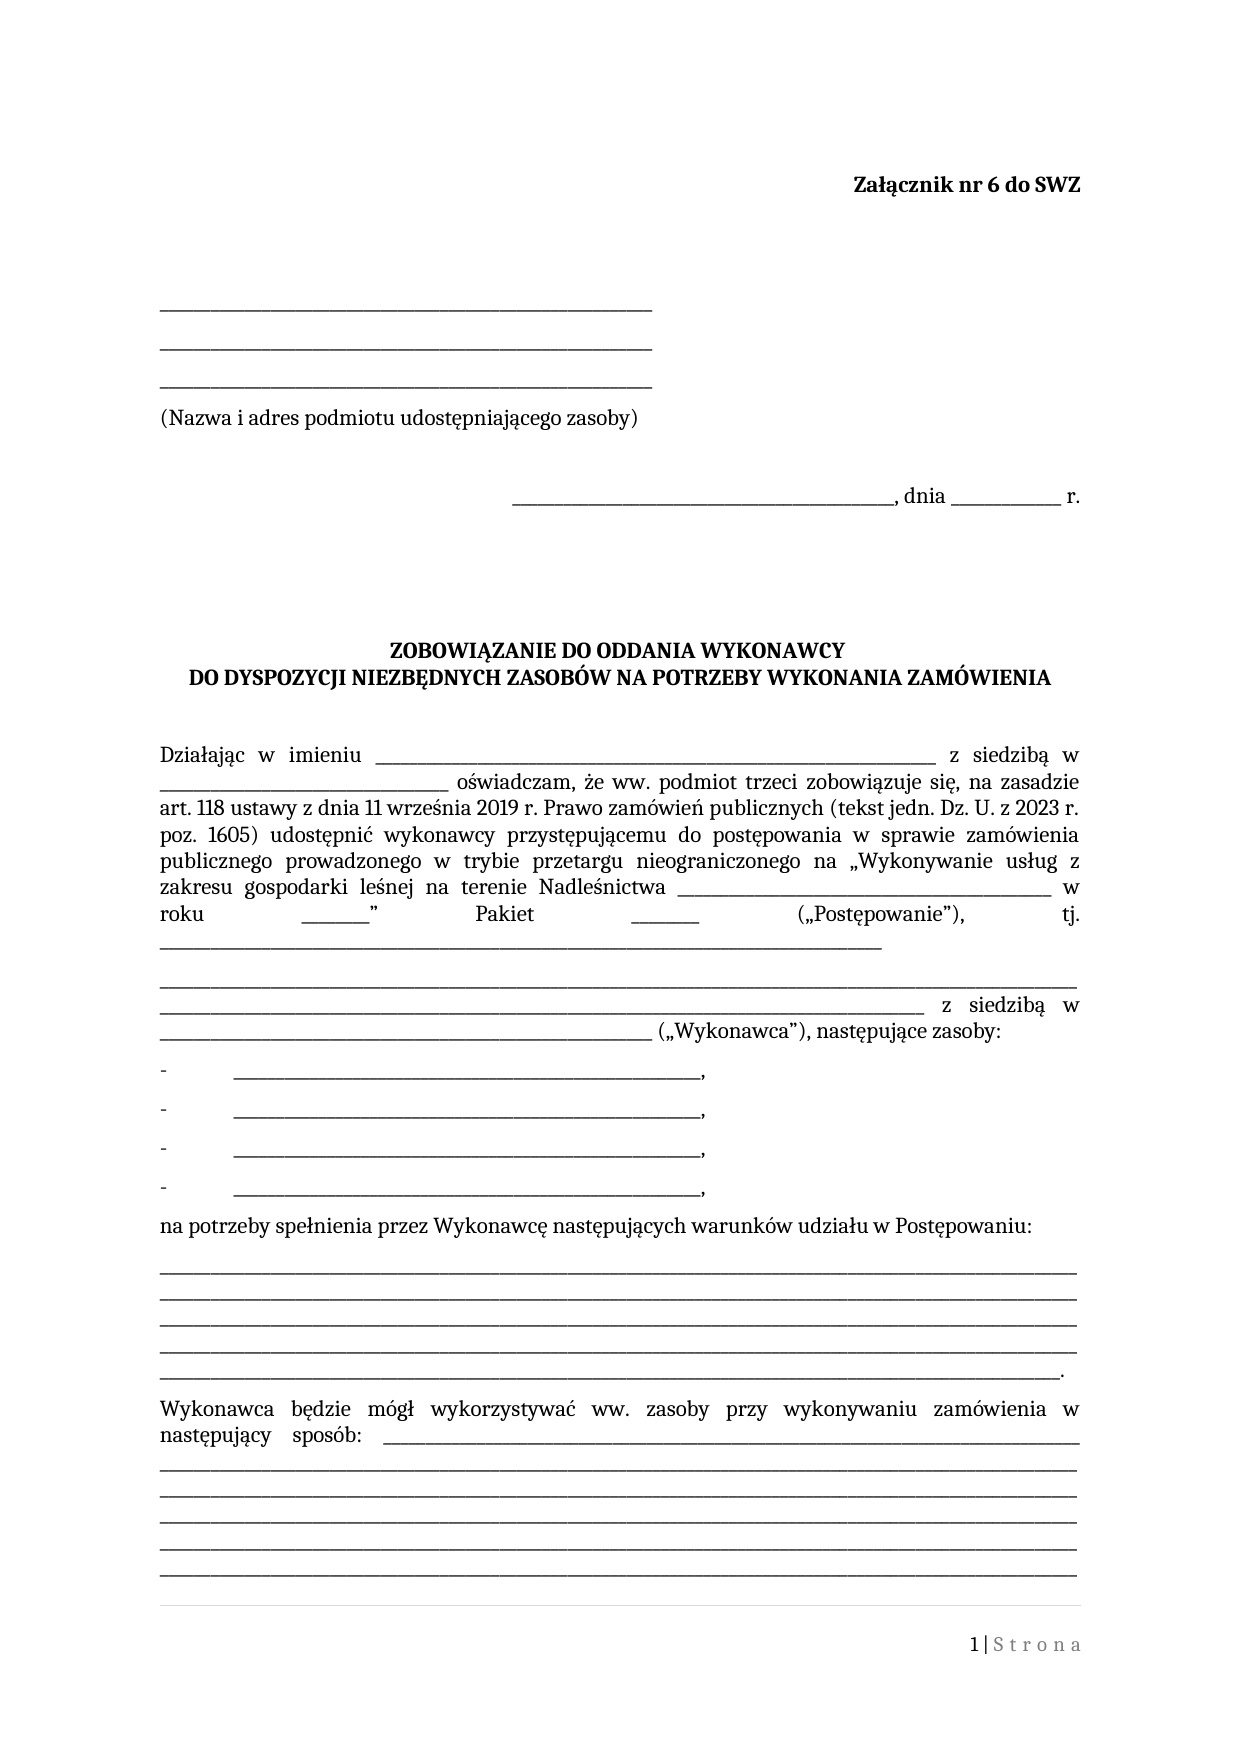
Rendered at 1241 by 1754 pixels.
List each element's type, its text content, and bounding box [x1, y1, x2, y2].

text - _______________________________________________________, [159, 1135, 1081, 1161]
text __________________________________________________________ [159, 288, 1081, 315]
text ______________________________________________________________________________________________________________________________________________________________________________________________________ z siedzibą w __________________________________________________________ („Wykonawca”), następujące zasoby: [159, 966, 1081, 1045]
text Działając w imieniu __________________________________________________________________ z siedzibą w __________________________________ oświadczam, że ww. podmiot trzeci zobowiązuje się, na zasadzie art. 118 ustawy z dnia 11 września 2019 r. Prawo zamówień publicznych (tekst jedn. Dz. U. z 2023 r. poz. 1605) udostępnić wykonawcy przystępującemu do postępowania w sprawie zamówienia publicznego prowadzonego w trybie przetargu nieograniczonego na „Wykonywanie usług z zakresu gospodarki leśnej na terenie Nadleśnictwa ____________________________________________ w roku ________” Pakiet ________ („Postępowanie”), tj. _____________________________________________________________________________________ [159, 742, 1081, 953]
text __________________________________________________________ [159, 366, 1081, 393]
text ZOBOWIĄZANIE DO ODDANIA WYKONAWCY DO DYSPOZYCJI NIEZBĘDNYCH ZASOBÓW NA POTRZEBY WYKONANIA ZAMÓWIENIA [159, 638, 1081, 691]
text - _______________________________________________________, [159, 1057, 1081, 1083]
text na potrzeby spełnienia przez Wykonawcę następujących warunków udziału w Postępowaniu: [159, 1213, 1081, 1239]
text (Nazwa i adres podmiotu udostępniającego zasoby) [159, 405, 1081, 431]
text __________________________________________________________________________________________________________________________________________________________________________________________________________________________________________________________________________________________________________________________________________________________________________________________________________________________________________________________________________________________________________________________________________________________. [159, 1251, 1081, 1383]
text _____________________________________________, dnia _____________ r. [159, 483, 1081, 509]
text - _______________________________________________________, [159, 1174, 1081, 1200]
text Załącznik nr 6 do SWZ [159, 172, 1081, 198]
text - _______________________________________________________, [159, 1096, 1081, 1122]
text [159, 1396, 1081, 1580]
text __________________________________________________________ [159, 327, 1081, 354]
